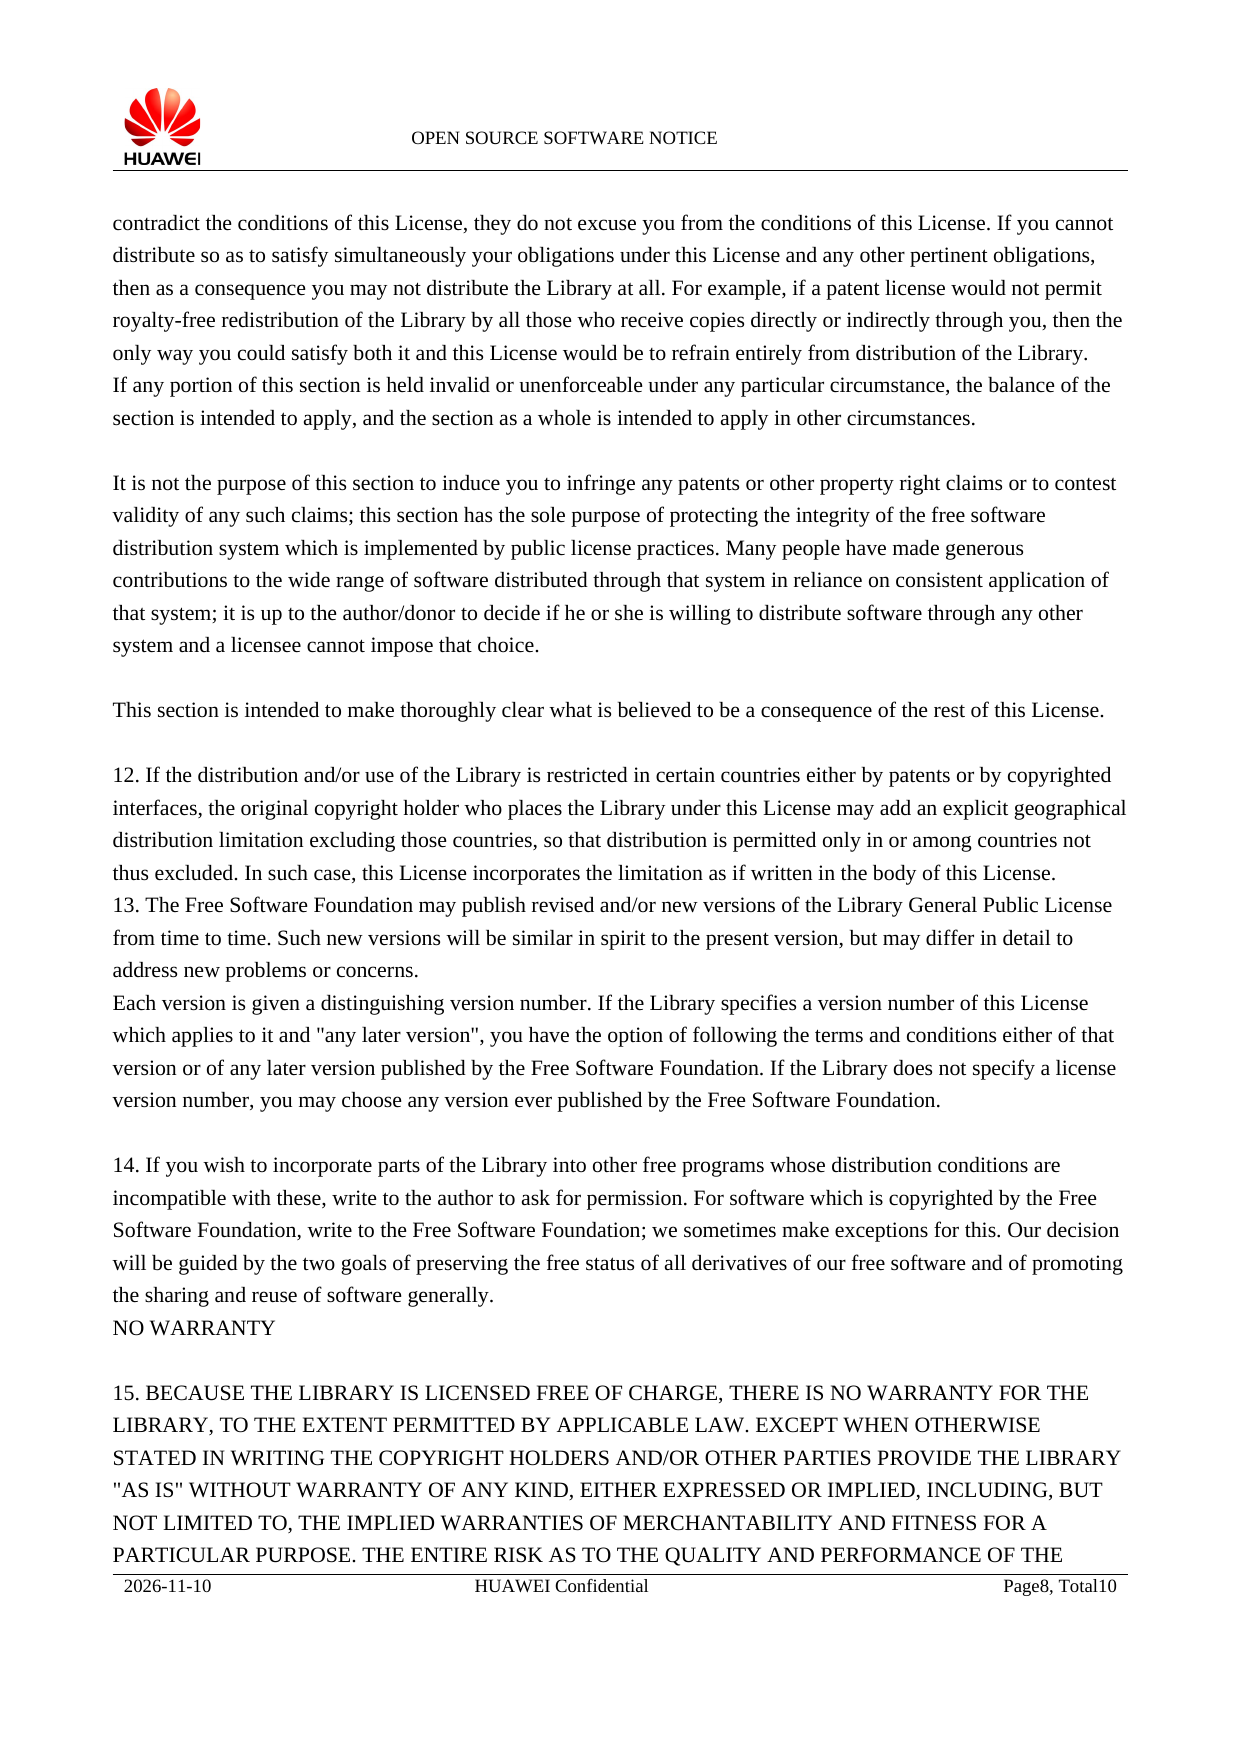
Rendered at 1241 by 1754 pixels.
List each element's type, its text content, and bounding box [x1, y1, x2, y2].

picture [124, 88, 201, 165]
